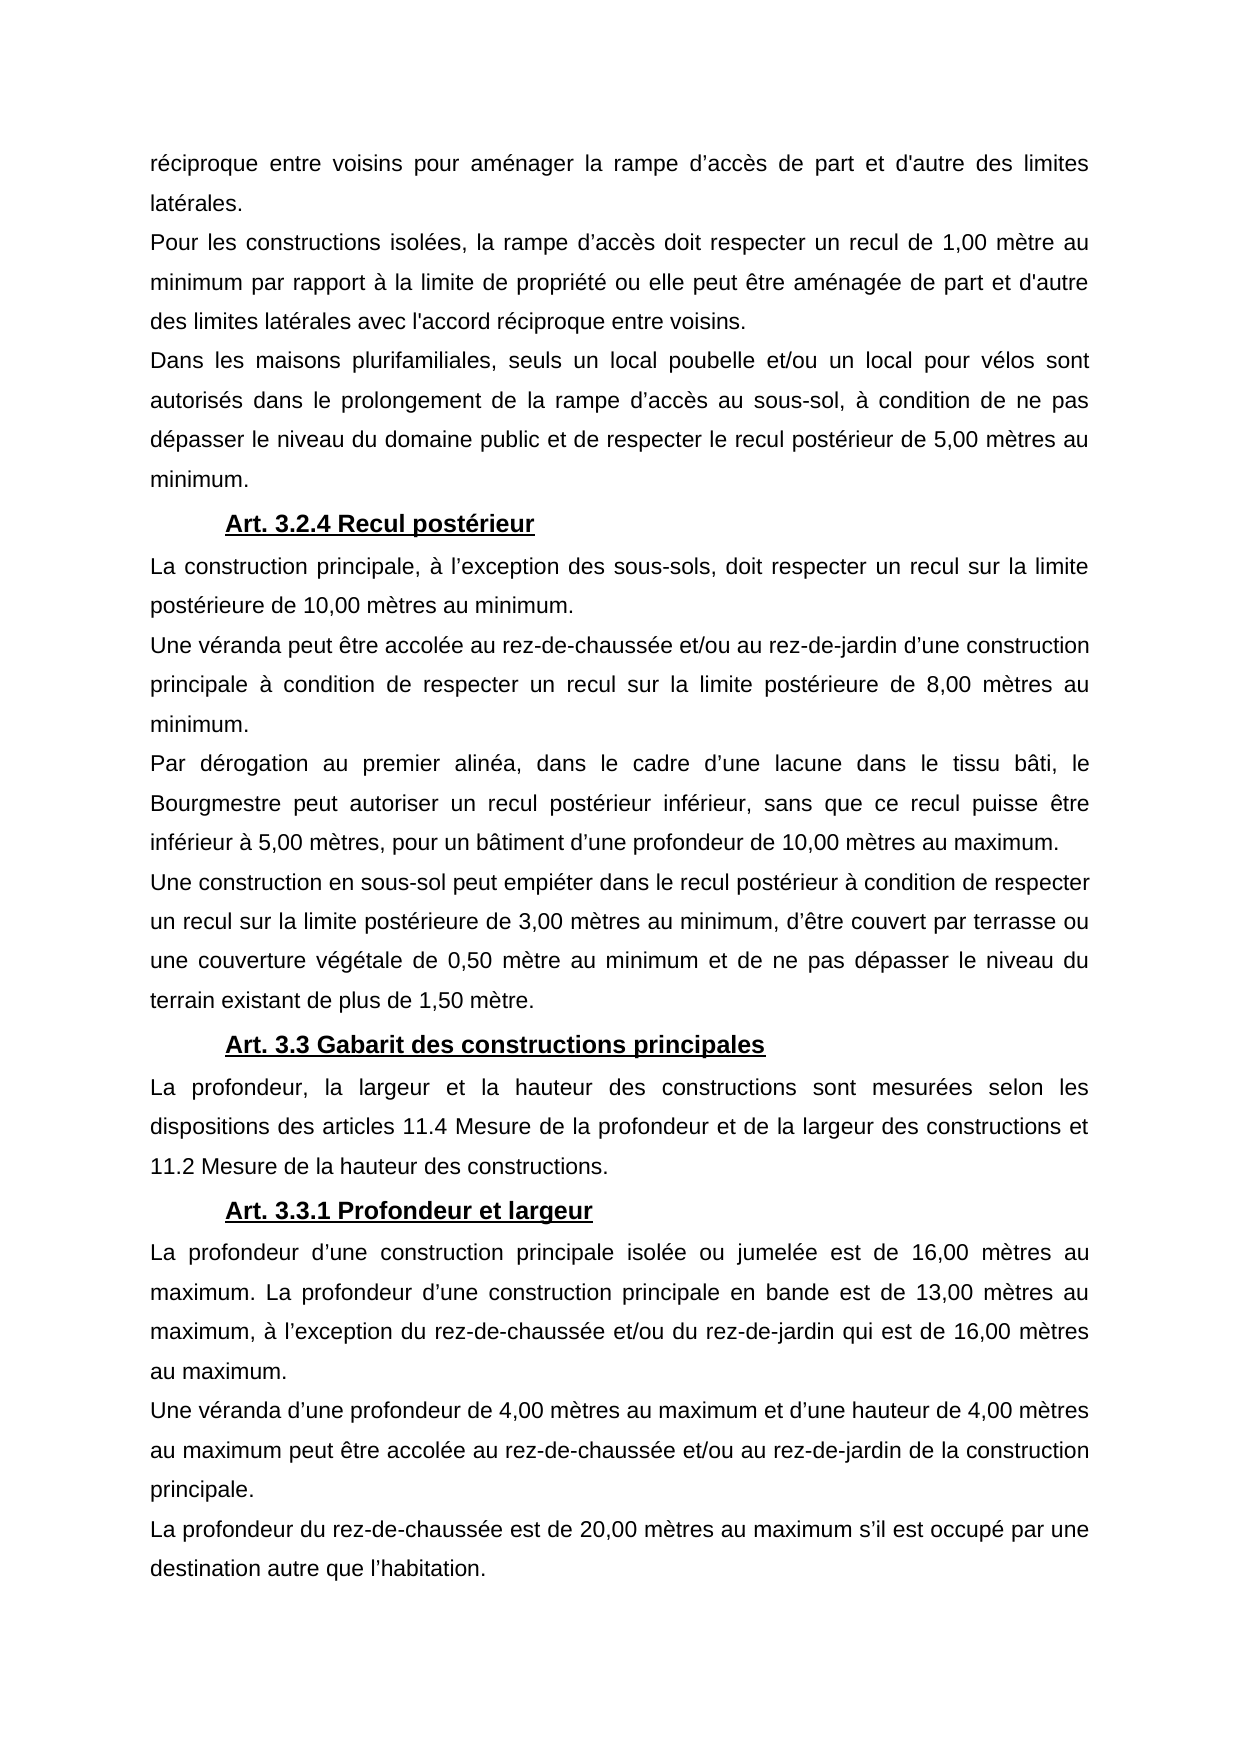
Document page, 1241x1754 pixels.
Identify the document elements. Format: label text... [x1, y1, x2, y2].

text Une véranda peut être accolée au rez-de-chaussée et/ou au rez-de-jardin d’une construction principale à condition de respecter un recul sur la limite postérieure de 8,00 mètres au minimum. [150, 632, 1090, 737]
text La profondeur, la largeur et la hauteur des constructions sont mesurées selon les dispositions des articles 11.4 Mesure de la profondeur et de la largeur des constructions et 11.2 Mesure de la hauteur des constructions. [150, 1074, 1090, 1179]
text La profondeur du rez-de-chaussée est de 20,00 mètres au maximum s’il est occupé par une destination autre que l’habitation. [150, 1516, 1090, 1582]
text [150, 150, 1090, 216]
text La profondeur d’une construction principale isolée ou jumelée est de 16,00 mètres au maximum. La profondeur d’une construction principale en bande est de 13,00 mètres au maximum, à l’exception du rez-de-chaussée et/ou du rez-de-jardin qui est de 16,00 mètres au maximum. [150, 1239, 1090, 1384]
subtitle Art. 3.3.1 Profondeur et largeur [225, 1196, 1090, 1225]
text Une construction en sous-sol peut empiéter dans le recul postérieur à condition de respecter un recul sur la limite postérieure de 3,00 mètres au minimum, d’être couvert par terrasse ou une couverture végétale de 0,50 mètre au minimum et de ne pas dépasser le niveau du terrain existant de plus de 1,50 mètre. [150, 868, 1090, 1013]
text Par dérogation au premier alinéa, dans le cadre d’une lacune dans le tissu bâti, le Bourgmestre peut autoriser un recul postérieur inférieur, sans que ce recul puisse être inférieur à 5,00 mètres, pour un bâtiment d’une profondeur de 10,00 mètres au maximum. [150, 750, 1090, 855]
text Pour les constructions isolées, la rampe d’accès doit respecter un recul de 1,00 mètre au minimum par rapport à la limite de propriété ou elle peut être aménagée de part et d'autre des limites latérales avec l'accord réciproque entre voisins. [150, 229, 1090, 334]
text Dans les maisons plurifamiliales, seuls un local poubelle et/ou un local pour vélos sont autorisés dans le prolongement de la rampe d’accès au sous-sol, à condition de ne pas dépasser le niveau du domaine public et de respecter le recul postérieur de 5,00 mètres au minimum. [150, 347, 1090, 492]
subtitle Art. 3.2.4 Recul postérieur [225, 509, 1090, 538]
subtitle Art. 3.3 Gabarit des constructions principales [225, 1031, 1090, 1059]
text Une véranda d’une profondeur de 4,00 mètres au maximum et d’une hauteur de 4,00 mètres au maximum peut être accolée au rez-de-chaussée et/ou au rez-de-jardin de la construction principale. [150, 1397, 1090, 1503]
text La construction principale, à l’exception des sous-sols, doit respecter un recul sur la limite postérieure de 10,00 mètres au minimum. [150, 553, 1090, 618]
